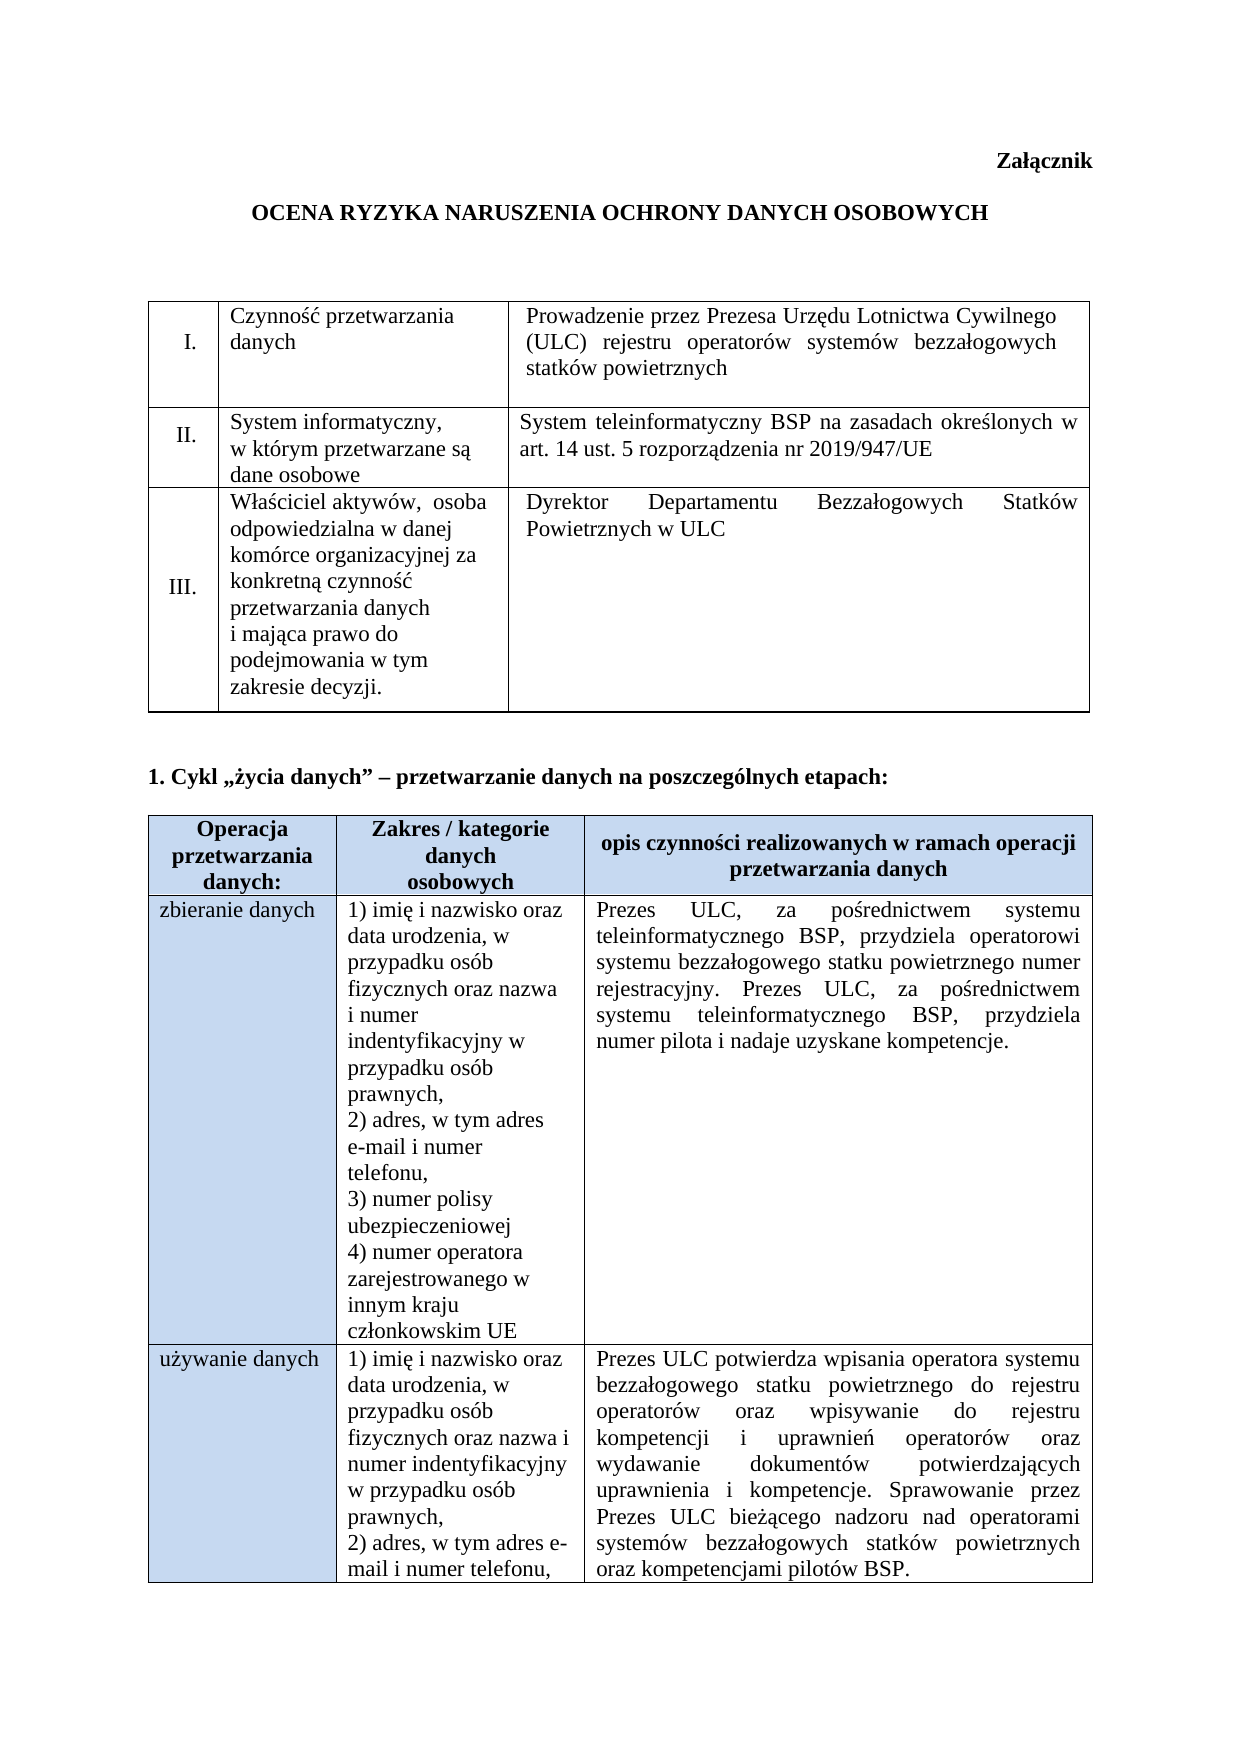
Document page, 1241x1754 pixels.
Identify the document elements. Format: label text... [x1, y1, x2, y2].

table_header Zakres / kategorie danych osobowych [337, 816, 584, 894]
table_header [149, 302, 218, 407]
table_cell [585, 1345, 1092, 1582]
text Załącznik [148, 148, 1093, 174]
table_header Operacja przetwarzania danych: [149, 816, 336, 894]
table_header Prowadzenie przez Prezesa Urzędu Lotnictwa Cywilnego (ULC) rejestru operatorów systemów bezzałogowych statków powietrznych [509, 302, 1089, 407]
table_header opis czynności realizowanych w ramach operacji przetwarzania danych [585, 816, 1092, 894]
table_cell System informatyczny, w którym przetwarzane są dane osobowe [219, 408, 508, 487]
table_header Czynność przetwarzania danych [219, 302, 508, 407]
text 1. Cykl „życia danych” – przetwarzanie danych na poszczególnych etapach: [148, 763, 1093, 790]
table_cell Dyrektor Departamentu Bezzałogowych Statków Powietrznych w ULC [509, 488, 1089, 711]
table_cell System teleinformatyczny BSP na zasadach określonych w art. 14 ust. 5 rozporządzenia nr 2019/947/UE [509, 408, 1089, 487]
text OCENA RYZYKA NARUSZENIA OCHRONY DANYCH OSOBOWYCH [148, 199, 1093, 225]
table_cell Właściciel aktywów, osoba odpowiedzialna w danej komórce organizacyjnej za konkretną czynność przetwarzania danych i mająca prawo do podejmowania w tym zakresie decyzji. [219, 488, 508, 711]
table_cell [337, 1345, 584, 1582]
table_cell zbieranie danych [149, 896, 336, 1344]
table_cell używanie danych [149, 1345, 336, 1582]
table_cell Prezes ULC, za pośrednictwem systemu teleinformatycznego BSP, przydziela operatorowi systemu bezzałogowego statku powietrznego numer rejestracyjny. Prezes ULC, za pośrednictwem systemu teleinformatycznego BSP, przydziela numer pilota i nadaje uzyskane kompetencje. [585, 896, 1092, 1344]
table_cell [149, 488, 218, 711]
table_cell [149, 408, 218, 487]
